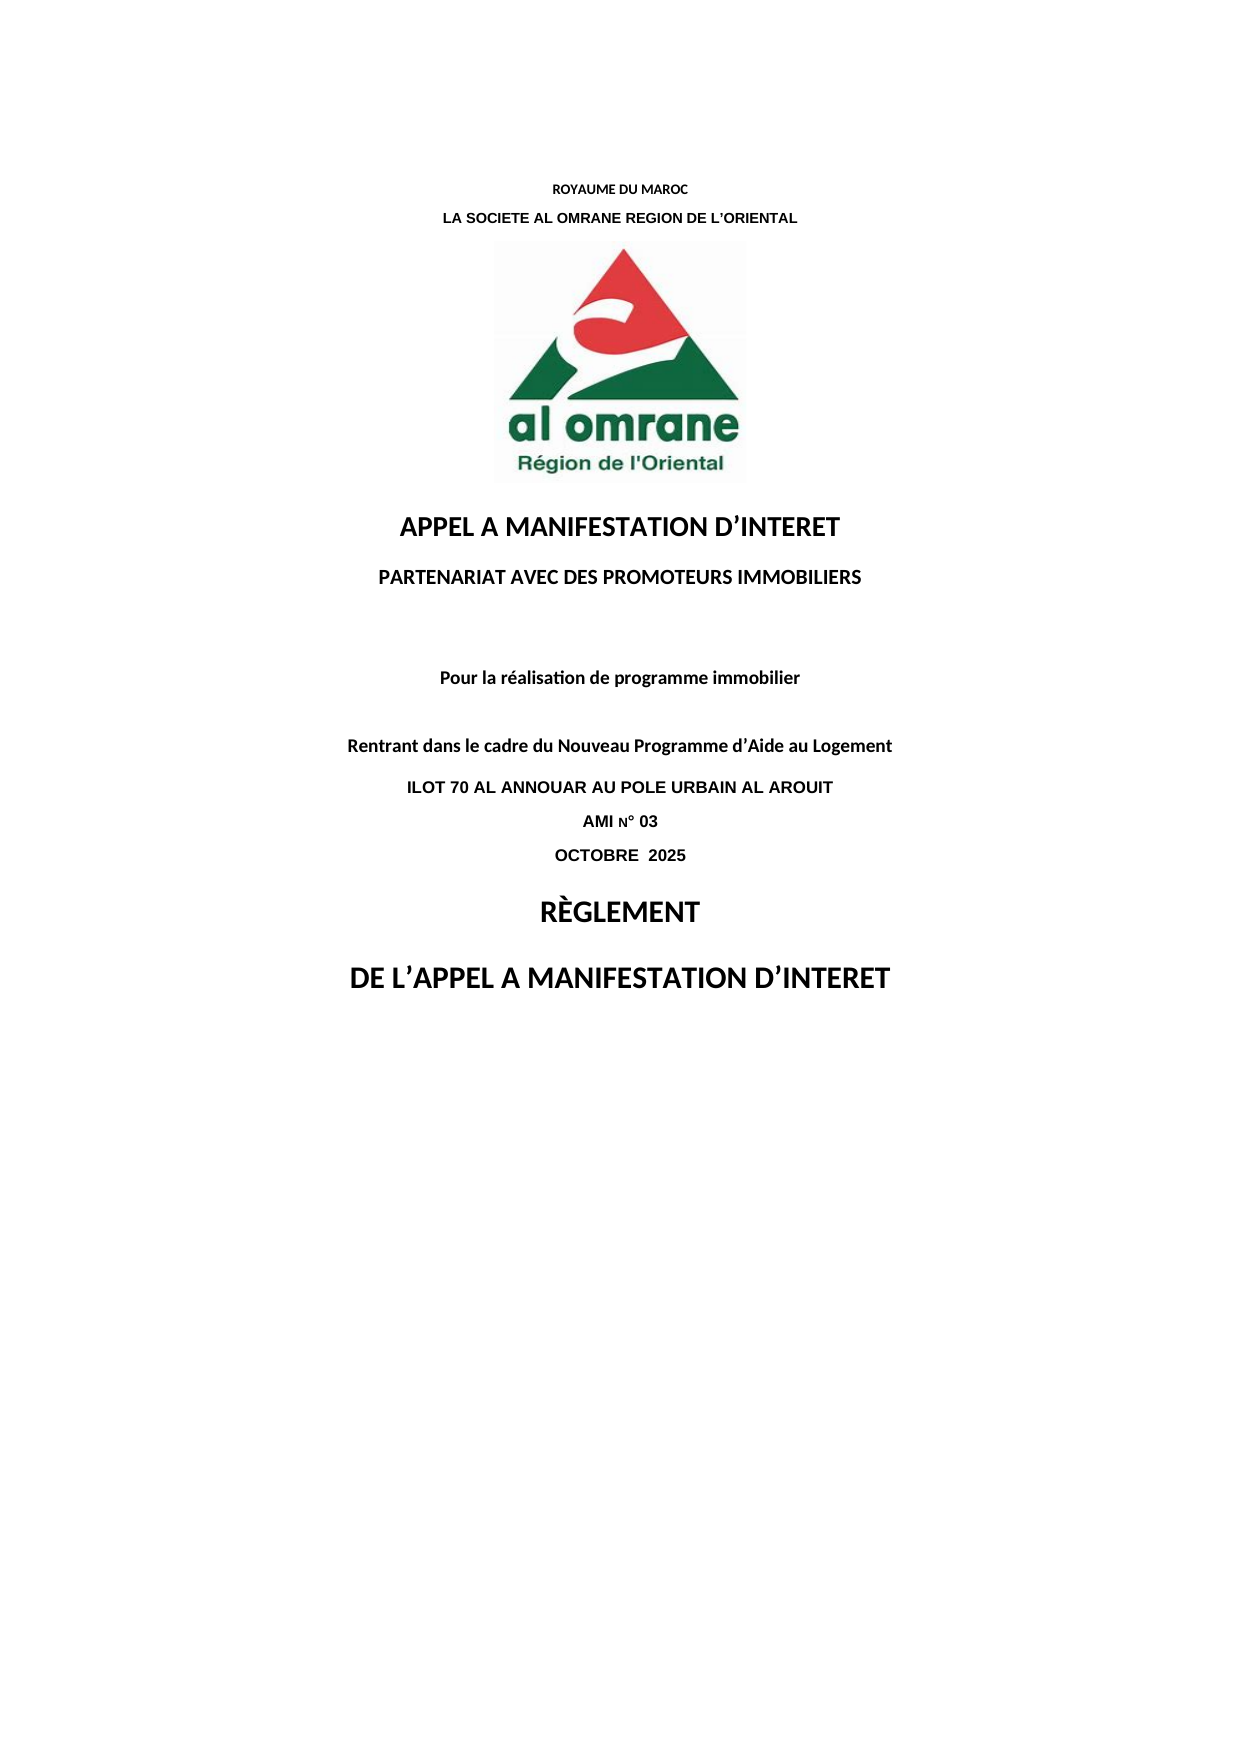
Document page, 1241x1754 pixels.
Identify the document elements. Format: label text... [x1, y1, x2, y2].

text LA SOCIETE AL OMRANE REGION DE L’ORIENTAL [147, 198, 1093, 227]
text ILOT 70 AL ANNOUAR AU POLE URBAIN AL AROUIT [147, 763, 1093, 797]
text OCTOBRE 2025 [148, 831, 1093, 864]
text RÈGLEMENT [147, 864, 1093, 931]
text DE L’APPEL A MANIFESTATION D’INTERET [147, 931, 1093, 997]
text Pour la réalisation de programme immobilier [147, 649, 1093, 689]
text ROYAUME DU MAROC [147, 168, 1093, 198]
text PARTENARIAT AVEC DES PROMOTEURS IMMOBILIERS [147, 544, 1093, 590]
text Rentrant dans le cadre du Nouveau Programme d’Aide au Logement [147, 716, 1093, 757]
picture [493, 241, 747, 483]
text APPEL A MANIFESTATION D’INTERET [147, 483, 1093, 544]
text AMI n° 03 [148, 797, 1093, 831]
